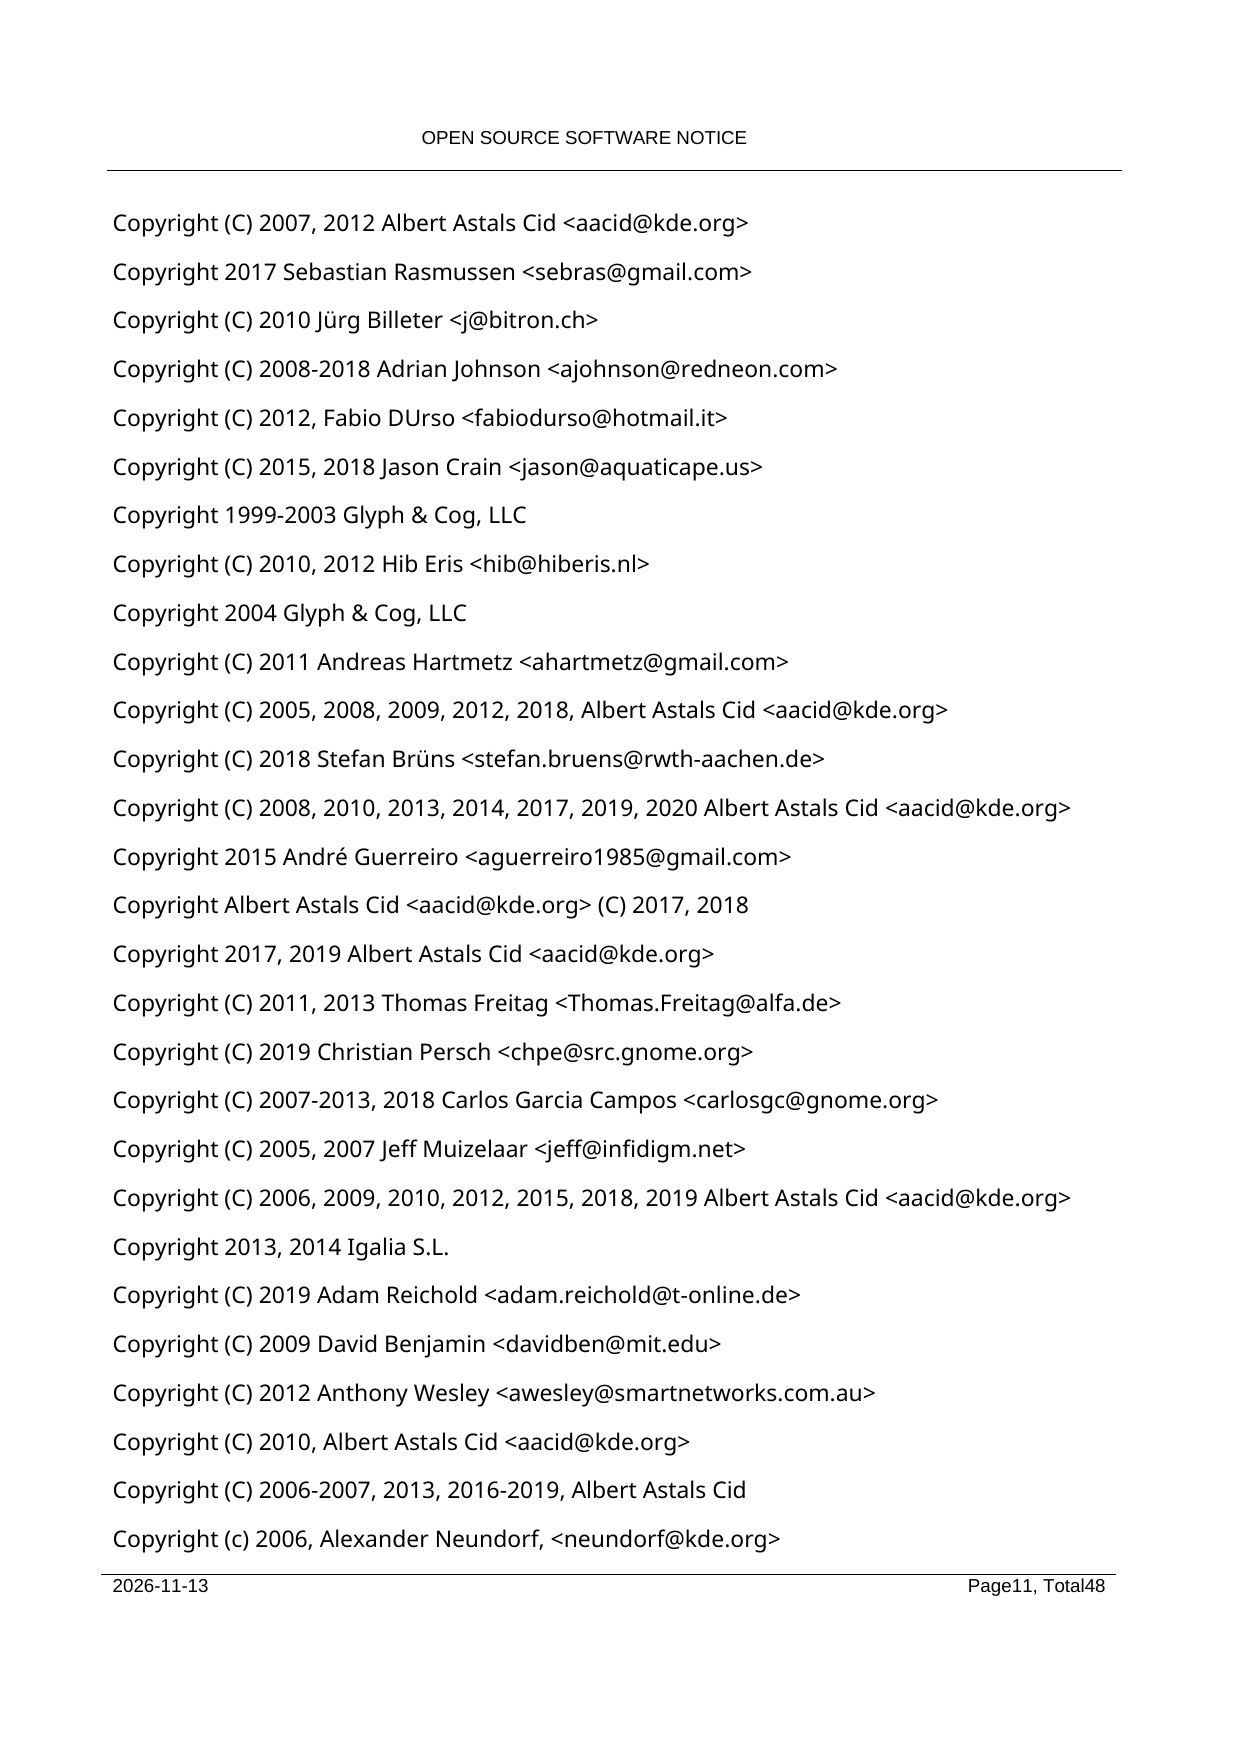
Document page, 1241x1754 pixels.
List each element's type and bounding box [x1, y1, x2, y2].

text [112, 206, 1128, 1555]
